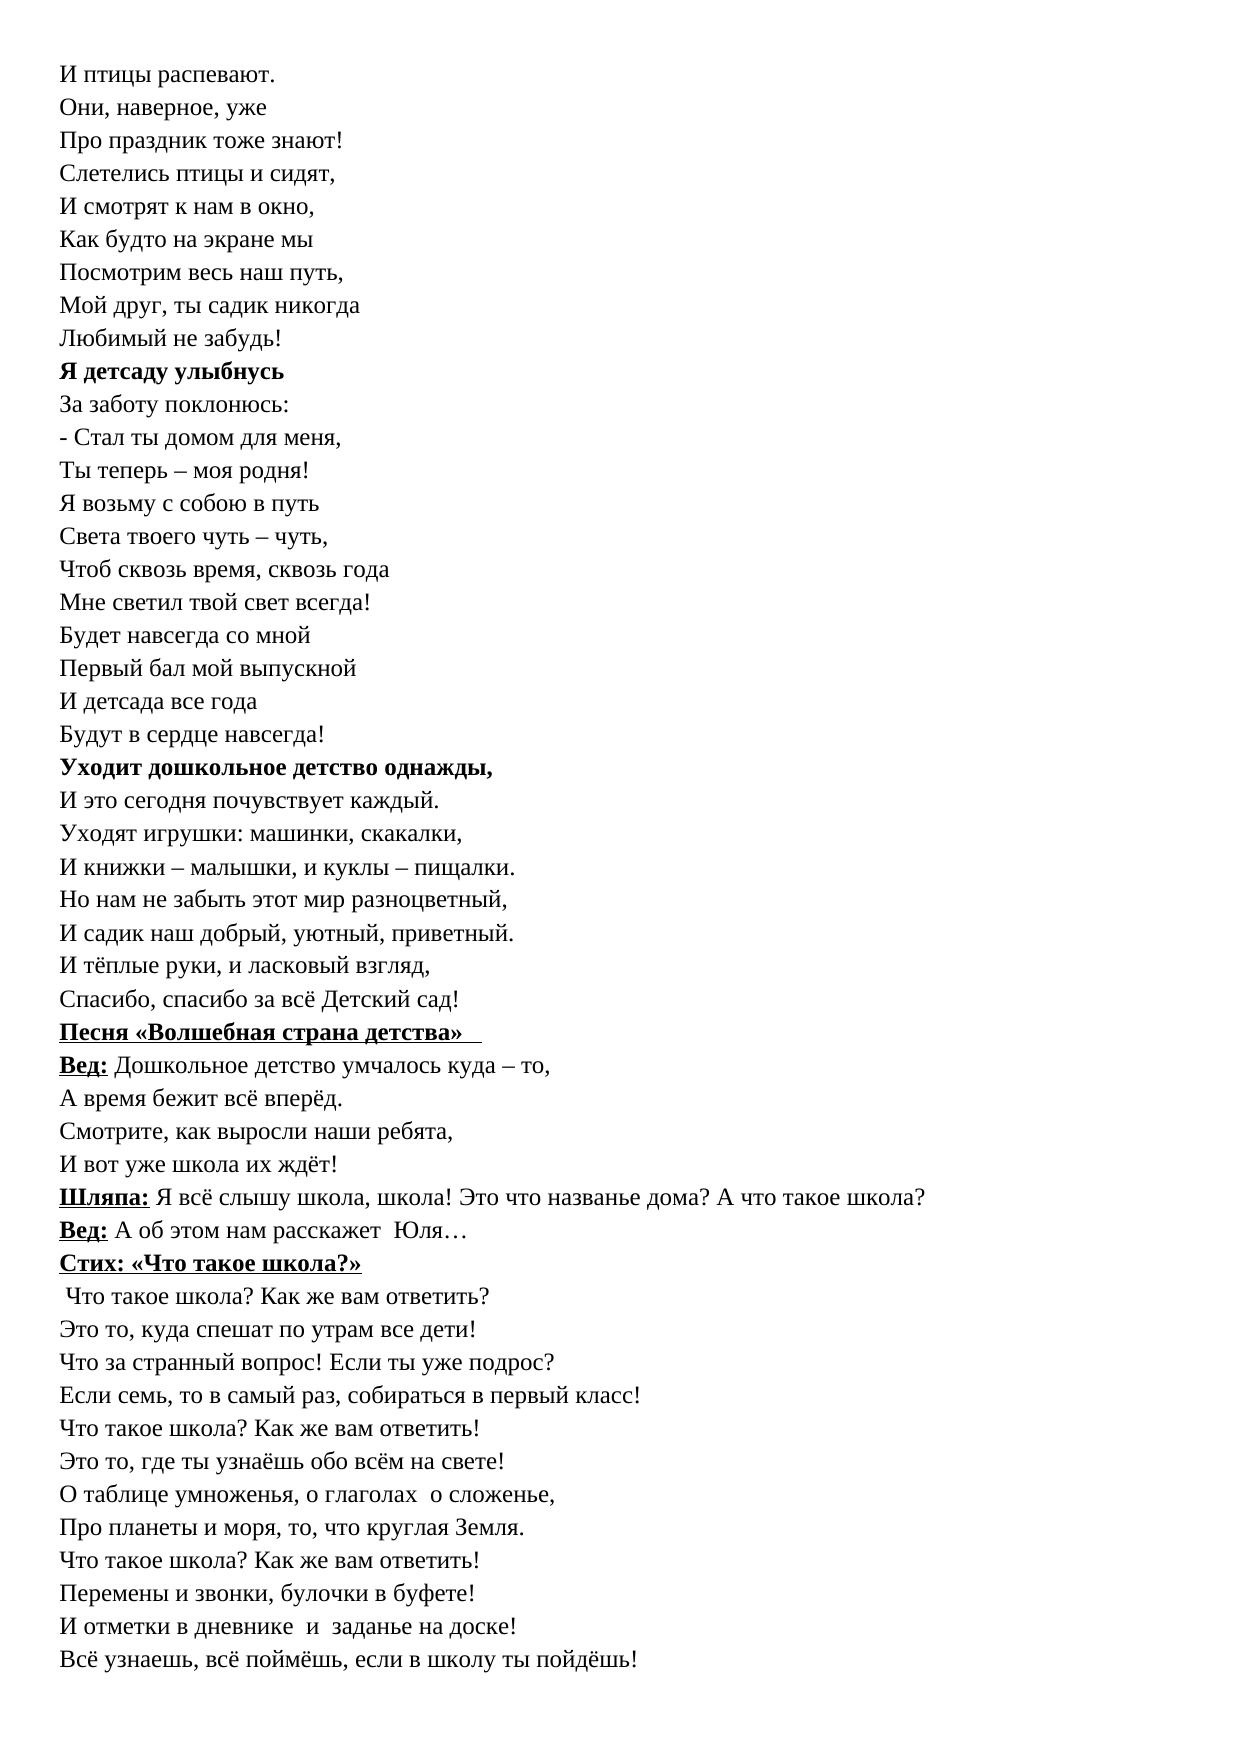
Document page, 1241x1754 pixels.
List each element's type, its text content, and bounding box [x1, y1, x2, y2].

text Любимый не забудь! [59, 323, 1181, 352]
text Первый бал мой выпускной [59, 653, 1181, 682]
text И садик наш добрый, уютный, приветный. [59, 918, 1181, 946]
text Смотрите, как выросли наши ребята, [59, 1116, 1181, 1144]
text Что за странный вопрос! Если ты уже подрос? [59, 1347, 1181, 1376]
text Уходит дошкольное детство однажды, [59, 752, 1181, 781]
text И книжки – малышки, и куклы – пищалки. [59, 852, 1181, 880]
text Что такое школа? Как же вам ответить! [59, 1413, 1181, 1442]
text Если семь, то в самый раз, собираться в первый класс! [59, 1380, 1181, 1409]
text Про праздник тоже знают! [59, 125, 1181, 154]
text За заботу поклонюсь: [59, 389, 1181, 418]
text И отметки в дневнике и заданье на доске! [59, 1611, 1181, 1640]
text Шляпа: Я всё слышу школа, школа! Это что названье дома? А что такое школа? [59, 1182, 1181, 1211]
text Перемены и звонки, булочки в буфете! [59, 1578, 1181, 1607]
text Чтоб сквозь время, сквозь года [59, 554, 1181, 583]
text И вот уже школа их ждёт! [59, 1149, 1181, 1177]
text Стих: «Что такое школа?» [59, 1248, 1181, 1277]
text Это то, куда спешат по утрам все дети! [59, 1314, 1181, 1343]
text Слетелись птицы и сидят, [59, 158, 1181, 187]
text Что такое школа? Как же вам ответить? [59, 1281, 1181, 1309]
text О таблице умноженья, о глаголах о сложенье, [59, 1479, 1181, 1508]
text И тёплые руки, и ласковый взгляд, [59, 951, 1181, 979]
text И смотрят к нам в окно, [59, 191, 1181, 220]
text Как будто на экране мы [59, 224, 1181, 253]
text Что такое школа? Как же вам ответить! [59, 1545, 1181, 1574]
text Уходят игрушки: машинки, скакалки, [59, 818, 1181, 847]
text Про планеты и моря, то, что круглая Земля. [59, 1512, 1181, 1541]
text Песня «Волшебная страна детства» [59, 1017, 1181, 1045]
text Будут в сердце навсегда! [59, 719, 1181, 748]
text Света твоего чуть – чуть, [59, 521, 1181, 550]
text Я возьму с собою в путь [59, 488, 1181, 517]
text И птицы распевают. [59, 59, 1181, 88]
text Вед: Дошкольное детство умчалось куда – то, [59, 1050, 1181, 1078]
text Посмотрим весь наш путь, [59, 257, 1181, 286]
text Ты теперь – моя родня! [59, 455, 1181, 484]
text - Стал ты домом для меня, [59, 422, 1181, 451]
text Мне светил твой свет всегда! [59, 587, 1181, 616]
text Вед: А об этом нам расскажет Юля… [59, 1215, 1181, 1243]
text Мой друг, ты садик никогда [59, 290, 1181, 319]
text Я детсаду улыбнусь [59, 356, 1181, 385]
text Они, наверное, уже [59, 92, 1181, 121]
text Спасибо, спасибо за всё Детский сад! [59, 984, 1181, 1012]
text Но нам не забыть этот мир разноцветный, [59, 884, 1181, 913]
text А время бежит всё вперёд. [59, 1083, 1181, 1111]
text И это сегодня почувствует каждый. [59, 786, 1181, 814]
text Всё узнаешь, всё поймёшь, если в школу ты пойдёшь! [59, 1644, 1181, 1673]
text И детсада все года [59, 686, 1181, 715]
text Это то, где ты узнаёшь обо всём на свете! [59, 1446, 1181, 1475]
text Будет навсегда со мной [59, 620, 1181, 649]
